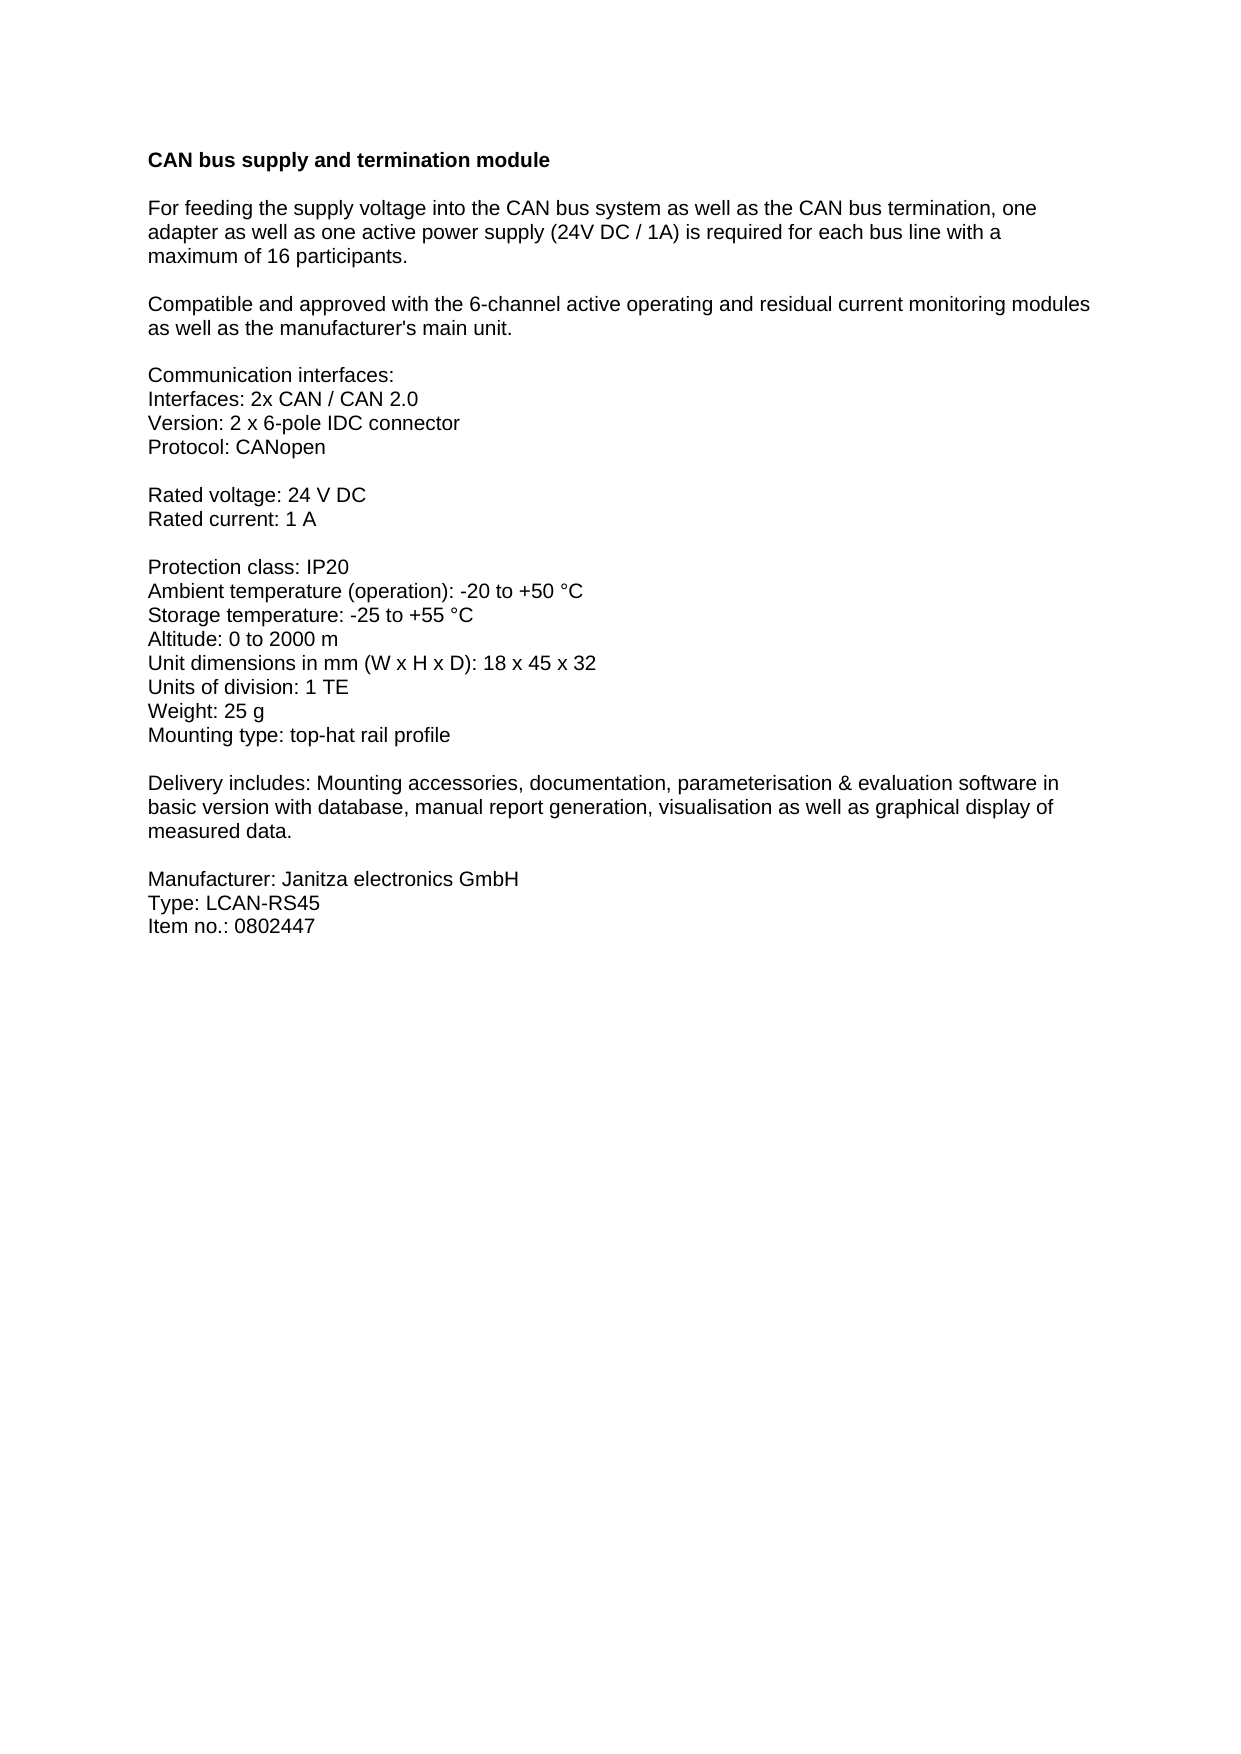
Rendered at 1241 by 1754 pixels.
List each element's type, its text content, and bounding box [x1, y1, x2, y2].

text Unit dimensions in mm (W x H x D): 18 x 45 x 32 [148, 651, 1093, 675]
text Protection class: IP20 [148, 555, 1093, 579]
text Rated voltage: 24 V DC [148, 483, 1093, 507]
text Weight: 25 g [148, 699, 1093, 723]
text For feeding the supply voltage into the CAN bus system as well as the CAN bus termination, one adapter as well as one active power supply (24V DC / 1A) is required for each bus line with a maximum of 16 participants. [148, 196, 1093, 267]
text Storage temperature: -25 to +55 °C [148, 603, 1093, 627]
text CAN bus supply and termination module [148, 148, 1093, 172]
text Delivery includes: Mounting accessories, documentation, parameterisation & evaluation software in basic version with database, manual report generation, visualisation as well as graphical display of measured data. [148, 771, 1093, 842]
text Altitude: 0 to 2000 m [148, 627, 1093, 651]
text Item no.: 0802447 [148, 914, 1093, 938]
text Mounting type: top-hat rail profile [148, 723, 1093, 747]
text Interfaces: 2x CAN / CAN 2.0 [148, 387, 1093, 411]
text Ambient temperature (operation): -20 to +50 °C [148, 579, 1093, 603]
text Communication interfaces: [148, 363, 1093, 387]
text Units of division: 1 TE [148, 675, 1093, 699]
text Version: 2 x 6-pole IDC connector [148, 411, 1093, 435]
text Protocol: CANopen [148, 435, 1093, 459]
text Rated current: 1 A [148, 507, 1093, 531]
text Compatible and approved with the 6-channel active operating and residual current monitoring modules as well as the manufacturer's main unit. [148, 291, 1093, 339]
text Manufacturer: Janitza electronics GmbH [148, 866, 1093, 890]
text Type: LCAN-RS45 [148, 890, 1093, 914]
